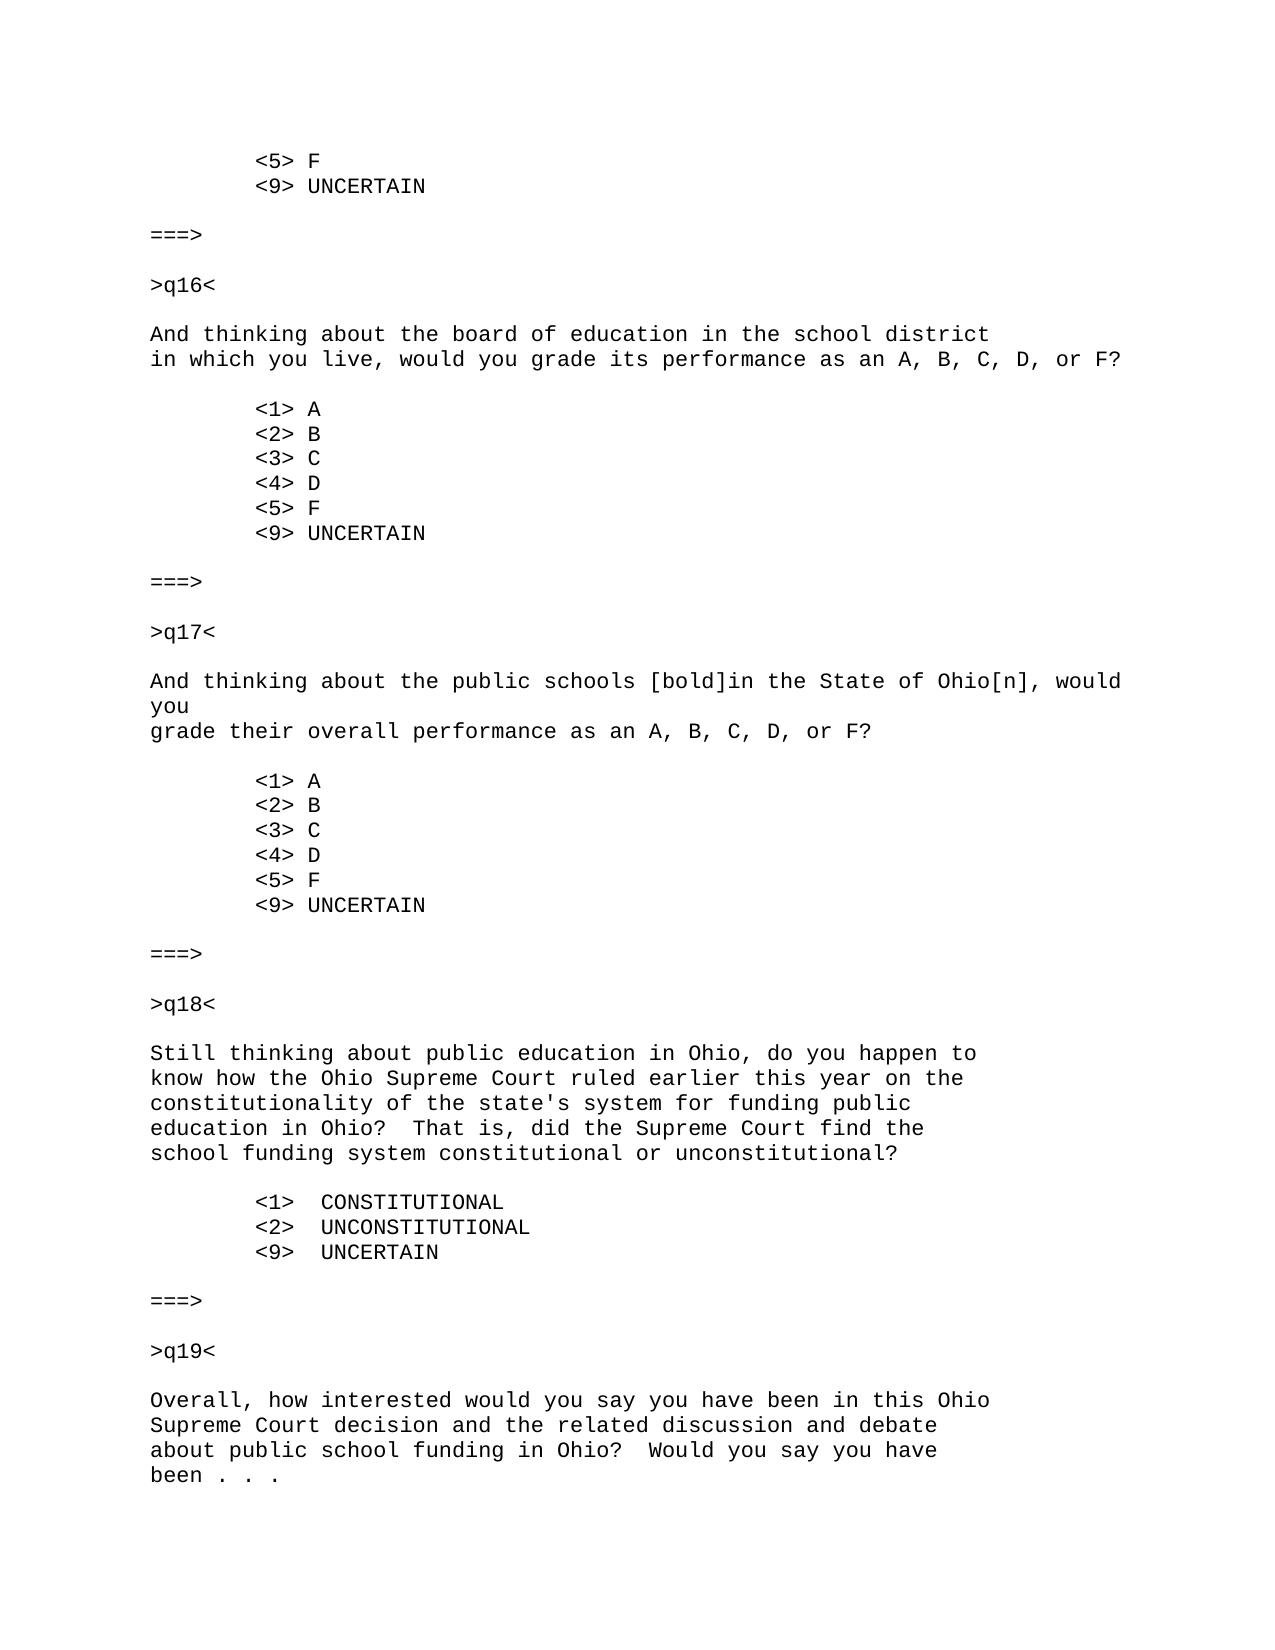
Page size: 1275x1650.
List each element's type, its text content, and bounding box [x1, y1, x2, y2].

text education in Ohio? That is, did the Supreme Court find the [150, 1117, 1125, 1142]
text ===> [150, 1290, 1125, 1315]
text <2> B [150, 794, 1125, 819]
text ===> [150, 943, 1125, 968]
text <9> UNCERTAIN [150, 1241, 1125, 1266]
text >q18< [150, 993, 1125, 1018]
text grade their overall performance as an A, B, C, D, or F? [150, 720, 1125, 745]
text <1> A [150, 770, 1125, 794]
text <3> C [150, 447, 1125, 472]
text <4> D [150, 472, 1125, 497]
text in which you live, would you grade its performance as an A, B, C, D, or F? [150, 348, 1125, 373]
text <1> A [150, 398, 1125, 423]
text about public school funding in Ohio? Would you say you have [150, 1439, 1125, 1464]
text <9> UNCERTAIN [150, 522, 1125, 547]
text <3> C [150, 819, 1125, 844]
text And thinking about the board of education in the school district [150, 323, 1125, 348]
text >q17< [150, 621, 1125, 646]
text been . . . [150, 1464, 1125, 1489]
text Still thinking about public education in Ohio, do you happen to [150, 1042, 1125, 1067]
text >q19< [150, 1340, 1125, 1365]
text <2> UNCONSTITUTIONAL [150, 1216, 1125, 1241]
text <5> F [150, 497, 1125, 522]
text <5> F [150, 869, 1125, 894]
text <9> UNCERTAIN [150, 175, 1125, 199]
text ===> [150, 224, 1125, 249]
text >q16< [150, 274, 1125, 299]
text <2> B [150, 423, 1125, 447]
text Overall, how interested would you say you have been in this Ohio [150, 1389, 1125, 1414]
text <4> D [150, 844, 1125, 869]
text know how the Ohio Supreme Court ruled earlier this year on the [150, 1067, 1125, 1092]
text <5> F [150, 150, 1125, 175]
text constitutionality of the state's system for funding public [150, 1092, 1125, 1117]
text <1> CONSTITUTIONAL [150, 1191, 1125, 1216]
text <9> UNCERTAIN [150, 894, 1125, 918]
text And thinking about the public schools [bold]in the State of Ohio[n], would you [150, 671, 1125, 720]
text ===> [150, 571, 1125, 596]
text Supreme Court decision and the related discussion and debate [150, 1414, 1125, 1439]
text school funding system constitutional or unconstitutional? [150, 1142, 1125, 1166]
